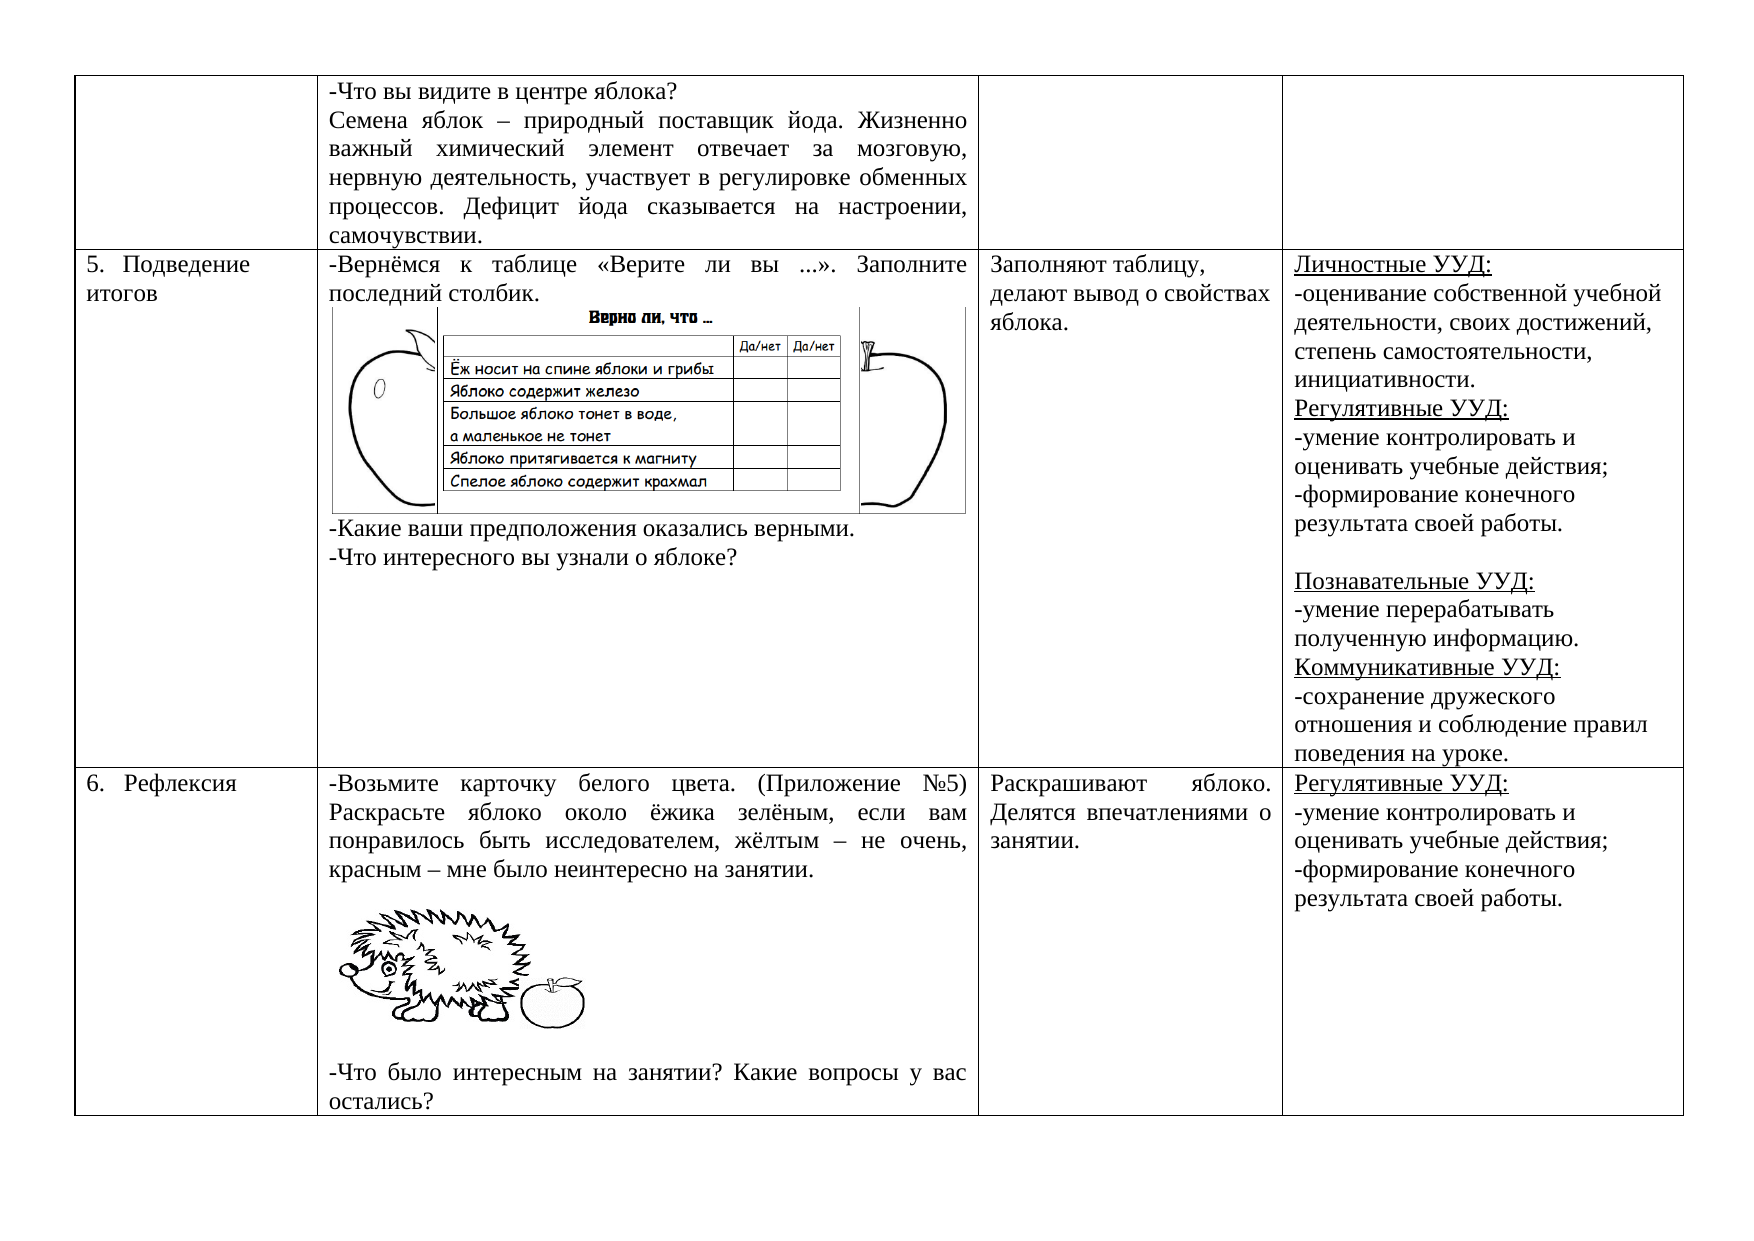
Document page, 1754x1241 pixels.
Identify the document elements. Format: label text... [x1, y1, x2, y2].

table_cell -Вернёмся к таблице «Верите ли вы ...». Заполните последний столбик. -Какие ваши предположения оказались верными. -Что интересного вы узнали о яблоке? [318, 250, 978, 767]
table_cell Регулятивные УУД: -умение контролировать и оценивать учебные действия; -формирование конечного результата своей работы. [1283, 768, 1683, 1115]
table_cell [1283, 76, 1683, 248]
table_cell Заполняют таблицу, делают вывод о свойствах яблока. [979, 250, 1282, 767]
picture [328, 307, 968, 514]
table_cell Раскрашивают яблоко. Делятся впечатлениями о занятии. [979, 768, 1282, 1115]
table_cell Рефлексия [76, 768, 317, 1115]
table_cell Личностные УУД: -оценивание собственной учебной деятельности, своих достижений, степень самостоятельности, инициативности. Регулятивные УУД: -умение контролировать и оценивать учебные действия; -формирование конечного результата своей работы. Познавательные УУД: -умение перерабатывать полученную информацию. Коммуникативные УУД: -сохранение дружеского отношения и соблюдение правил поведения на уроке. [1283, 250, 1683, 767]
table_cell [979, 76, 1282, 248]
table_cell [76, 76, 317, 248]
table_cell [318, 76, 978, 248]
table_cell Подведение итогов [76, 250, 317, 767]
table_cell -Возьмите карточку белого цвета. (Приложение №5) Раскрасьте яблоко около ёжика зелёным, если вам понравилось быть исследователем, жёлтым – не очень, красным – мне было неинтересно на занятии. -Что было интересным на занятии? Какие вопросы у вас остались? [318, 768, 978, 1115]
